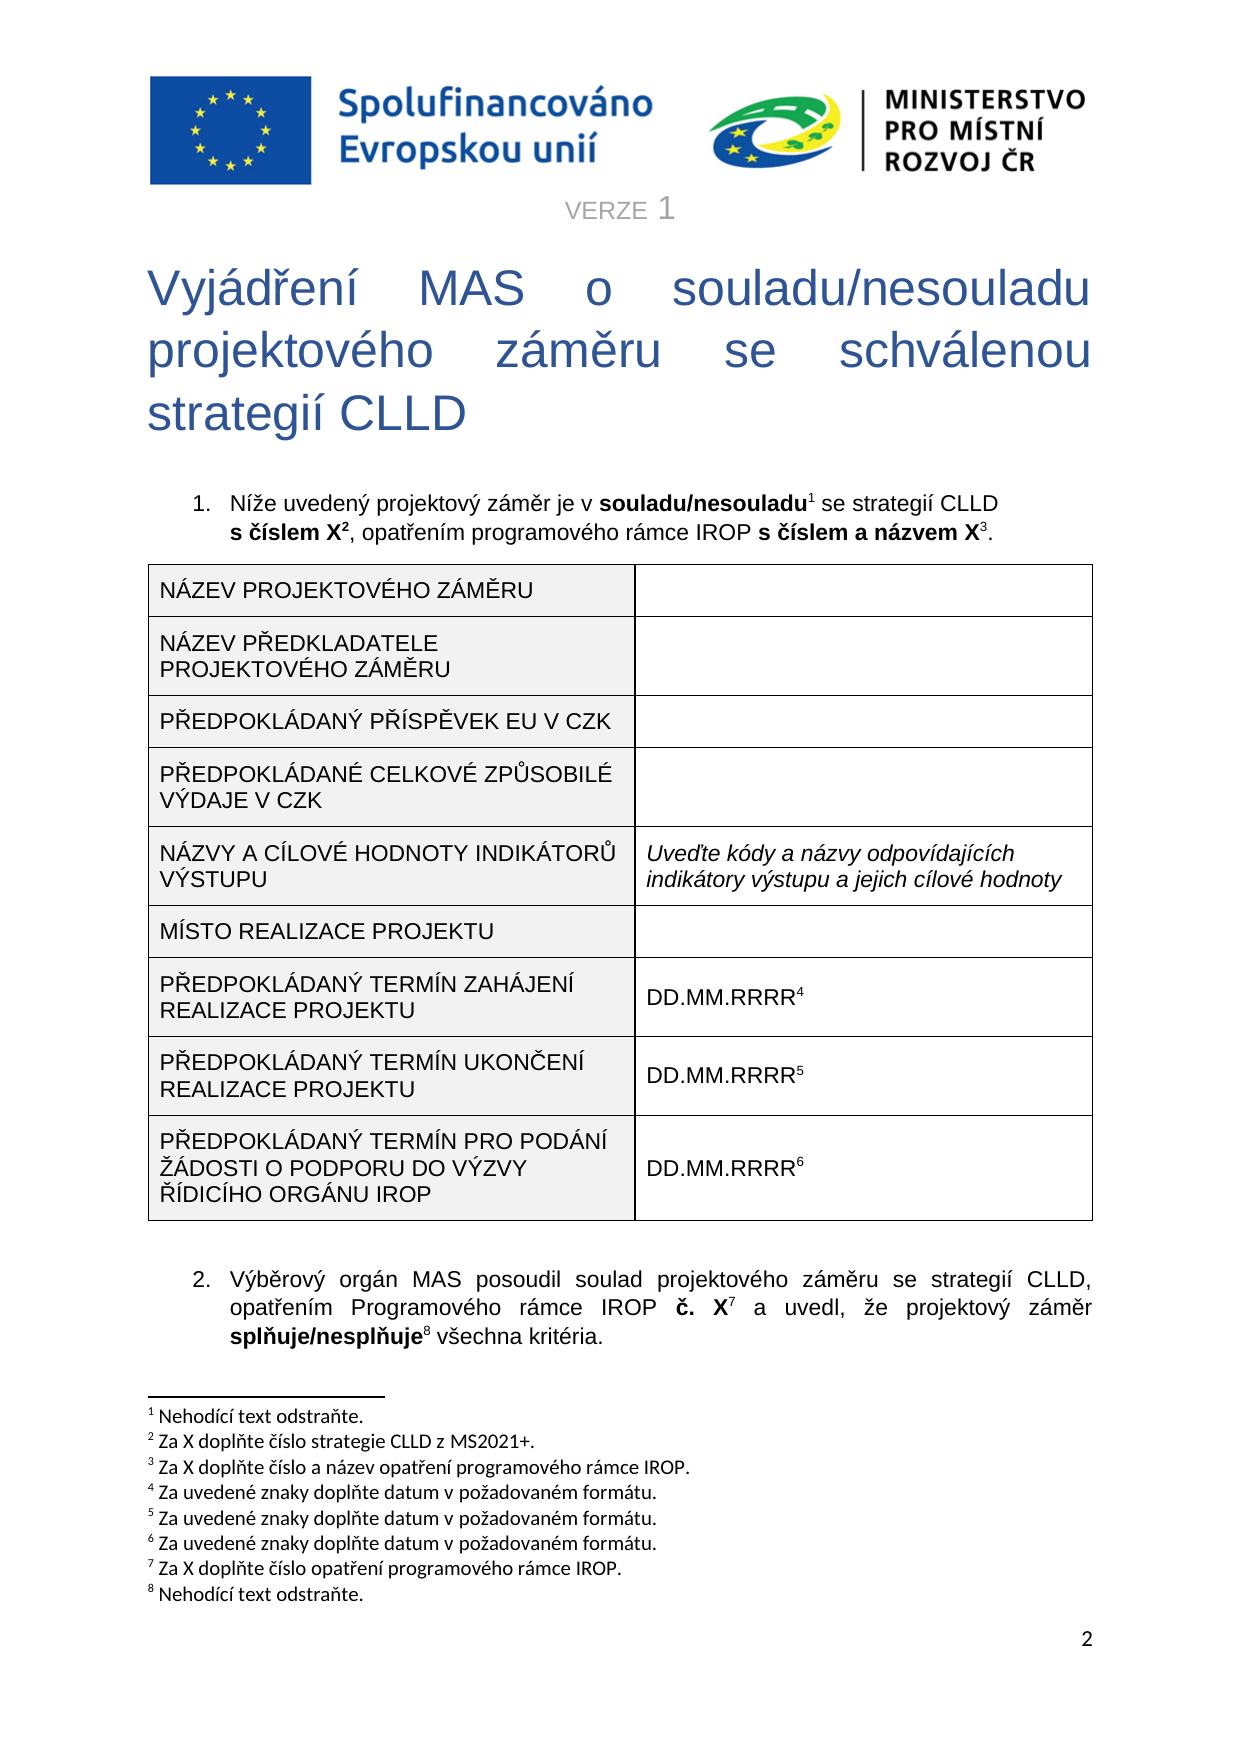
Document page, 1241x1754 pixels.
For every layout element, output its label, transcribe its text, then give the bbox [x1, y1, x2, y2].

table_cell PŘEDPOKLÁDANÝ TERMÍN PRO PODÁNÍ ŽÁDOSTI O PODPORU DO VÝZVY ŘÍDICÍHO ORGÁNU IROP [149, 1116, 634, 1220]
subtitle Vyjádření MAS o souladu/nesouladu projektového záměru se schválenou strategií CLLD [148, 259, 1093, 440]
table_cell DD.MM.RRRR [636, 1116, 1092, 1220]
table_cell NÁZVY A CÍLOVÉ HODNOTY INDIKÁTORŮ VÝSTUPU [149, 827, 634, 905]
table_cell DD.MM.RRRR [636, 1037, 1092, 1114]
table_cell PŘEDPOKLÁDANÝ TERMÍN UKONČENÍ REALIZACE PROJEKTU [149, 1037, 634, 1114]
list Níže uvedený projektový záměr je v souladu/nesouladu se strategií CLLD s číslem X, opatřením programového rámce IROP s číslem a názvem X. [192, 490, 1093, 545]
table_cell NÁZEV PŘEDKLADATELE PROJEKTOVÉHO ZÁMĚRU [149, 617, 634, 695]
table_cell MÍSTO REALIZACE PROJEKTU [149, 906, 634, 957]
table_cell [636, 696, 1092, 747]
table_cell [636, 617, 1092, 695]
table_cell PŘEDPOKLÁDANÝ TERMÍN ZAHÁJENÍ REALIZACE PROJEKTU [149, 958, 634, 1036]
table_cell PŘEDPOKLÁDANÉ CELKOVÉ ZPŮSOBILÉ VÝDAJE V CZK [149, 748, 634, 826]
table_cell PŘEDPOKLÁDANÝ PŘÍSPĚVEK EU V CZK [149, 696, 634, 747]
table_cell Uveďte kódy a názvy odpovídajících indikátory výstupu a jejich cílové hodnoty [636, 827, 1092, 905]
table_header [636, 565, 1092, 616]
text verze 1 [148, 188, 1093, 226]
picture [147, 73, 1093, 188]
table_cell DD.MM.RRRR [636, 958, 1092, 1036]
table_cell [636, 748, 1092, 826]
table_cell [636, 906, 1092, 957]
table_header NÁZEV PROJEKTOVÉHO ZÁMĚRU [149, 565, 634, 616]
list Výběrový orgán MAS posoudil soulad projektového záměru se strategií CLLD, opatřením Programového rámce IROP č. X a uvedl, že projektový záměr splňuje/nesplňuje všechna kritéria. [192, 1266, 1093, 1349]
